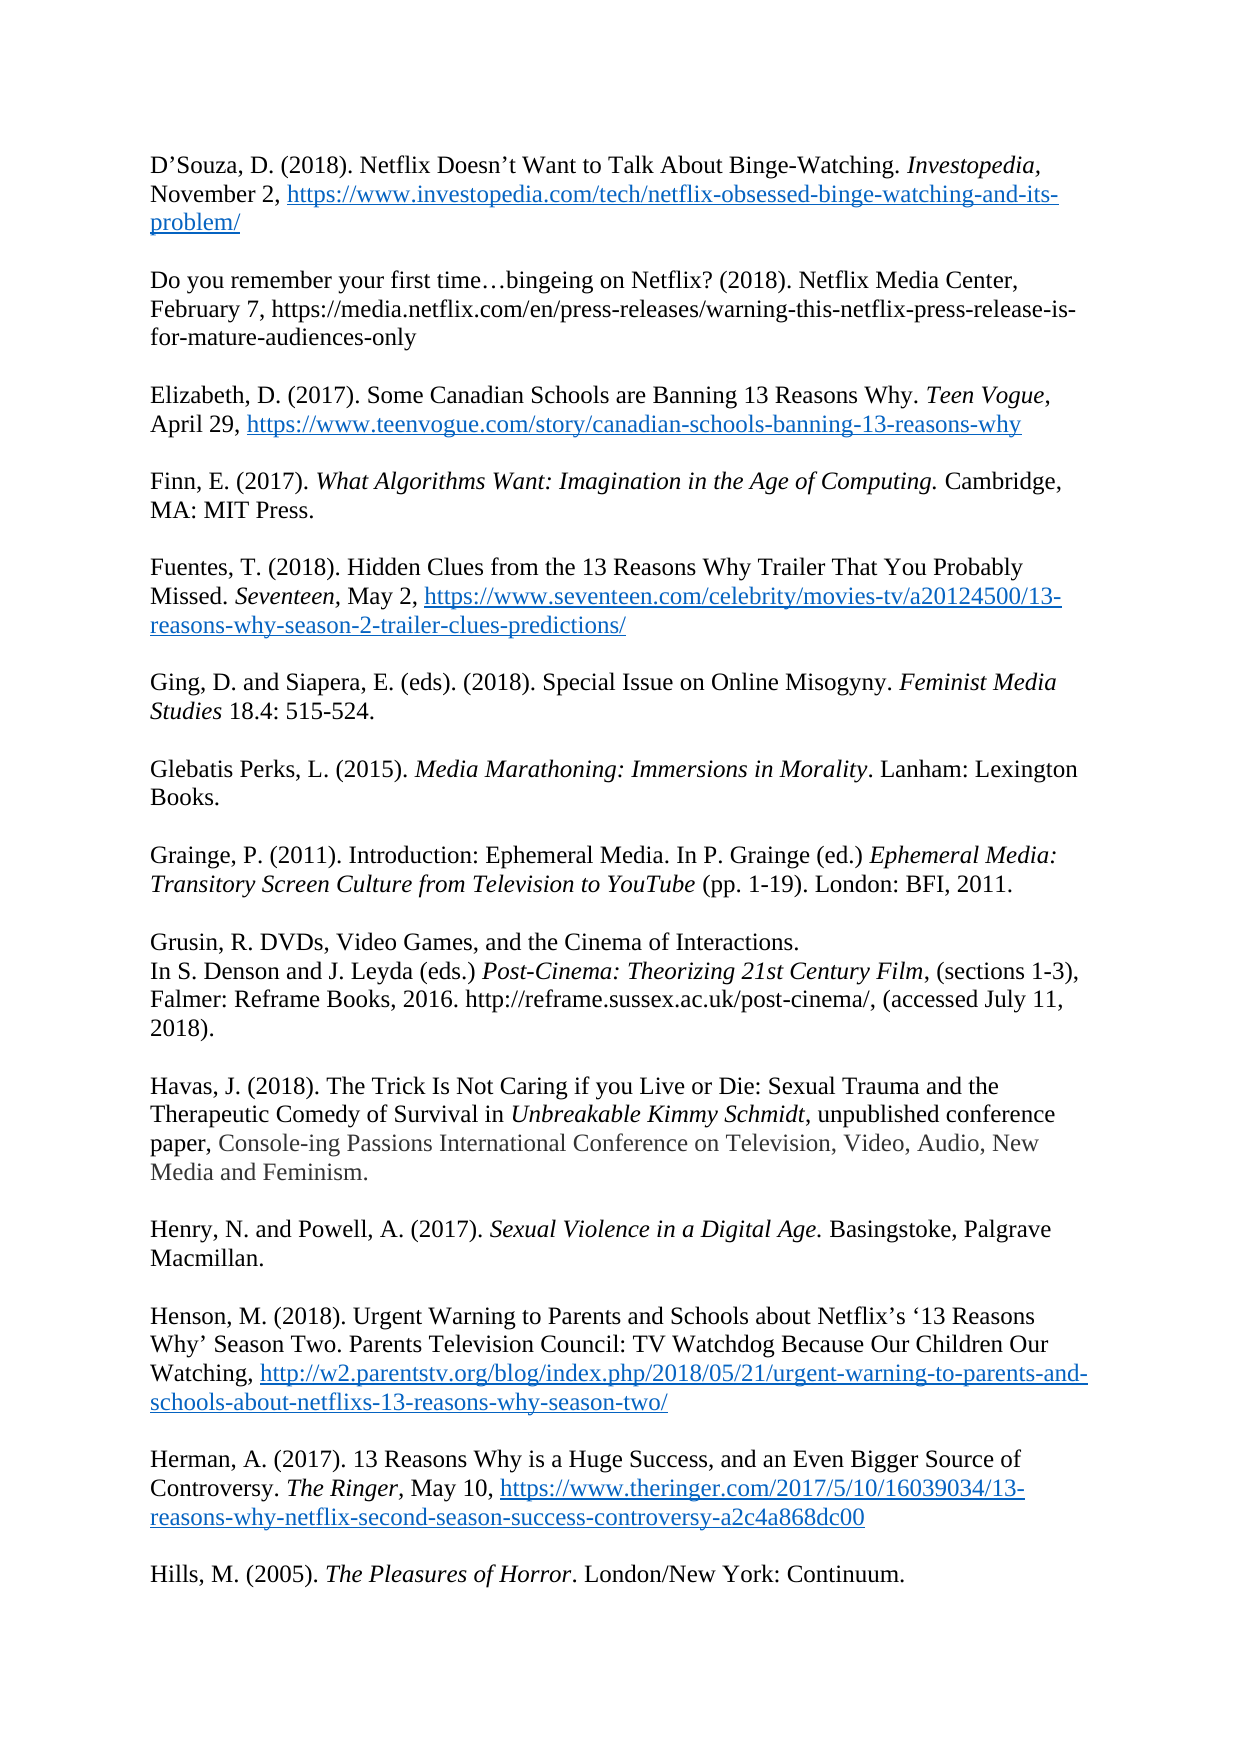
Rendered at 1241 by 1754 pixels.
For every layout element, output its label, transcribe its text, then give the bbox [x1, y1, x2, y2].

text Ging, D. and Siapera, E. (eds). (2018). Special Issue on Online Misogyny. Feminist Media Studies 18.4: 515-524. [150, 667, 1090, 725]
text Havas, J. (2018). The Trick Is Not Caring if you Live or Die: Sexual Trauma and the Therapeutic Comedy of Survival in Unbreakable Kimmy Schmidt, unpublished conference paper, Console-ing Passions International Conference on Television, Video, Audio, New Media and Feminism. [150, 1071, 1090, 1186]
text Fuentes, T. (2018). Hidden Clues from the 13 Reasons Why Trailer That You Probably Missed. Seventeen, May 2, https://www.seventeen.com/celebrity/movies-tv/a20124500/13-reasons-why-season-2-trailer-clues-predictions/ [150, 552, 1090, 639]
text Grusin, R. DVDs, Video Games, and the Cinema of Interactions. [150, 927, 1090, 956]
text Herman, A. (2017). 13 Reasons Why is a Huge Success, and an Even Bigger Source of Controversy. The Ringer, May 10, https://www.theringer.com/2017/5/10/16039034/13-reasons-why-netflix-second-season-success-controversy-a2c4a868dc00 [150, 1444, 1090, 1531]
text Henry, N. and Powell, A. (2017). Sexual Violence in a Digital Age. Basingstoke, Palgrave Macmillan. [150, 1214, 1090, 1272]
text Do you remember your first time…bingeing on Netflix? (2018). Netflix Media Center, February 7, https://media.netflix.com/en/press-releases/warning-this-netflix-press-release-is-for-mature-audiences-only [150, 265, 1090, 351]
text Hills, M. (2005). The Pleasures of Horror. London/New York: Continuum. [150, 1559, 1090, 1588]
text D’Souza, D. (2018). Netflix Doesn’t Want to Talk About Binge-Watching. Investopedia, November 2, https://www.investopedia.com/tech/netflix-obsessed-binge-watching-and-its-problem/ [150, 150, 1090, 236]
text In S. Denson and J. Leyda (eds.) Post-Cinema: Theorizing 21st Century Film, (sections 1-3), Falmer: Reframe Books, 2016. http://reframe.sussex.ac.uk/post-cinema/, (accessed July 11, 2018). [150, 956, 1090, 1042]
text Elizabeth, D. (2017). Some Canadian Schools are Banning 13 Reasons Why. Teen Vogue, April 29, https://www.teenvogue.com/story/canadian-schools-banning-13-reasons-why [150, 380, 1090, 437]
text Henson, M. (2018). Urgent Warning to Parents and Schools about Netflix’s ‘13 Reasons Why’ Season Two. Parents Television Council: TV Watchdog Because Our Children Our Watching, http://w2.parentstv.org/blog/index.php/2018/05/21/urgent-warning-to-parents-and-schools-about-netflixs-13-reasons-why-season-two/ [150, 1301, 1090, 1416]
text Grainge, P. (2011). Introduction: Ephemeral Media. In P. Grainge (ed.) Ephemeral Media: Transitory Screen Culture from Television to YouTube (pp. 1-19). London: BFI, 2011. [150, 840, 1090, 898]
text Glebatis Perks, L. (2015). Media Marathoning: Immersions in Morality. Lanham: Lexington Books. [150, 754, 1090, 811]
text Finn, E. (2017). What Algorithms Want: Imagination in the Age of Computing. Cambridge, MA: MIT Press. [150, 466, 1090, 524]
